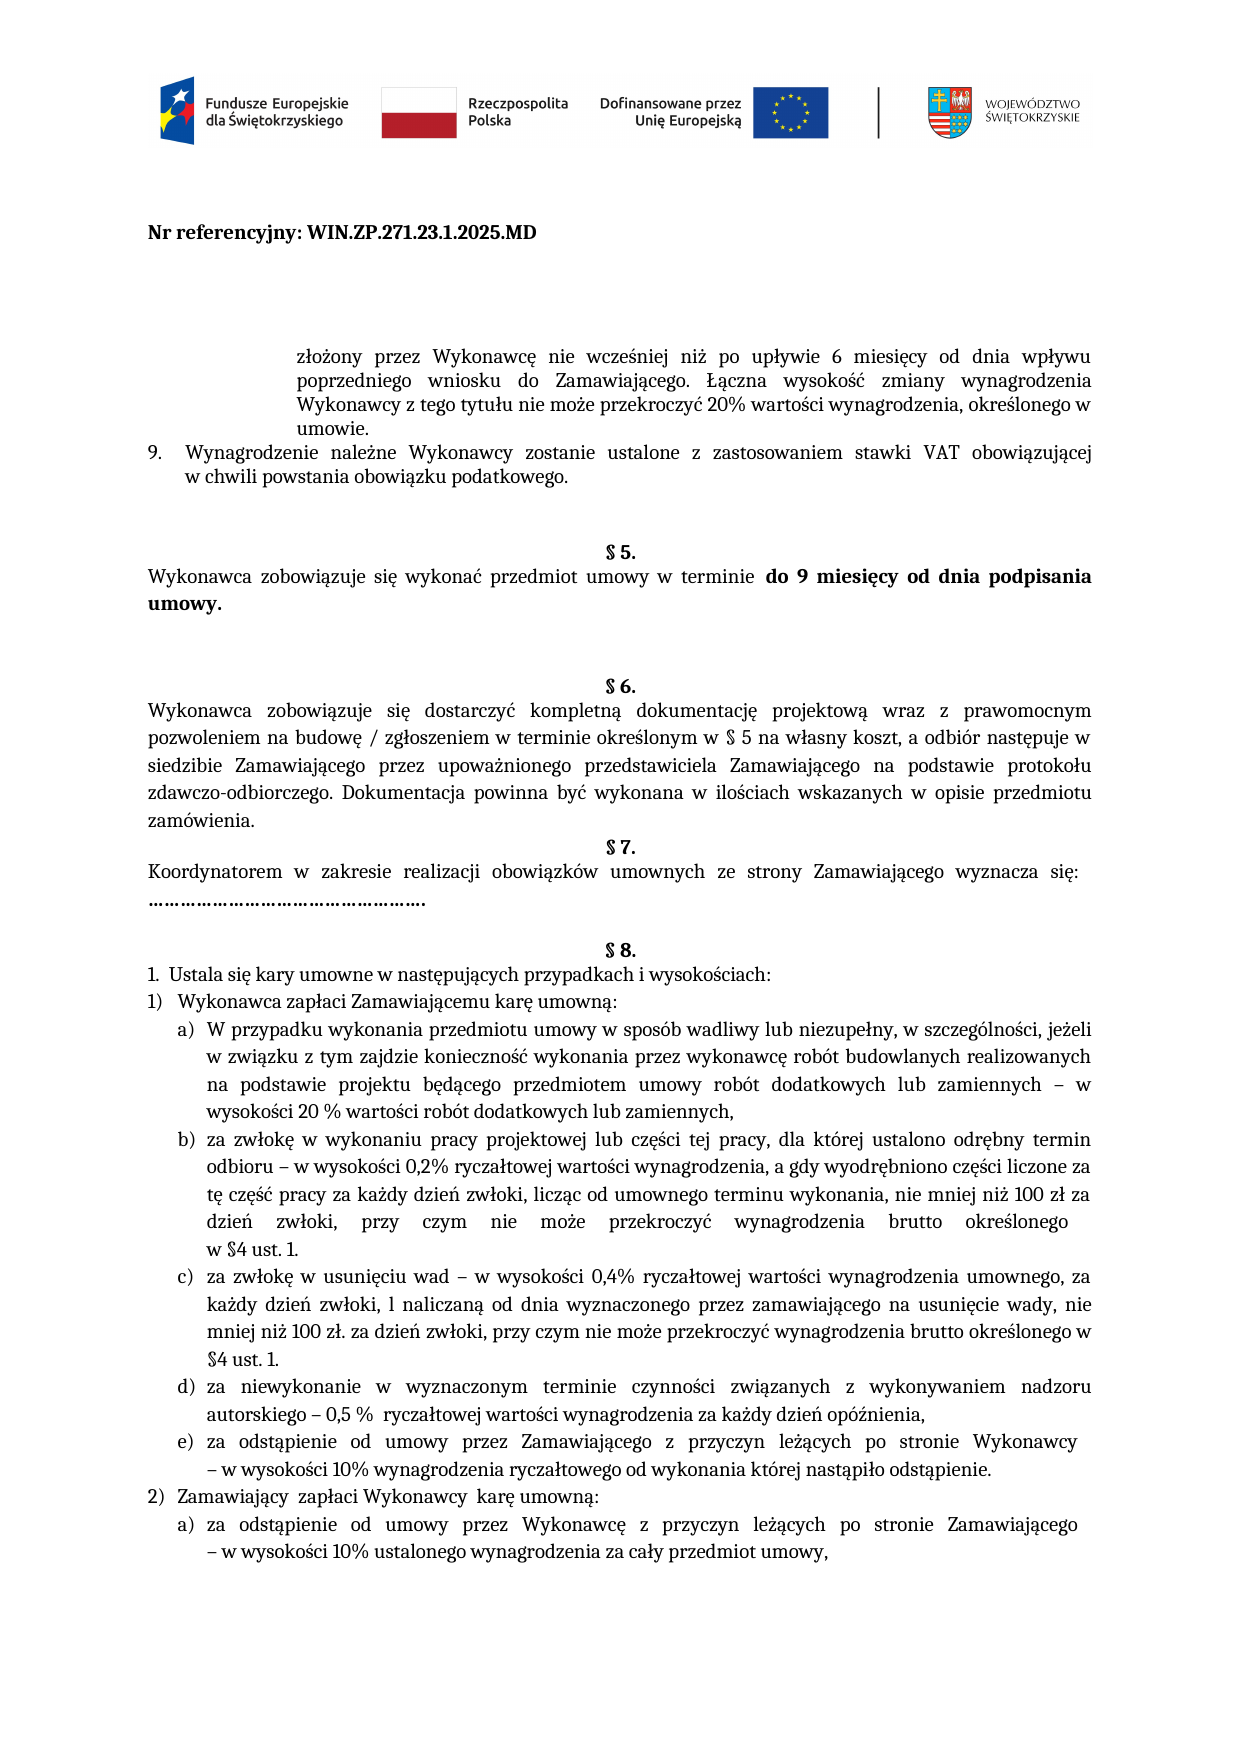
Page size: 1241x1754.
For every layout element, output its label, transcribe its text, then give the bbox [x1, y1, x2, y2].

list Wykonawca zapłaci Zamawiającemu karę umowną: [148, 990, 1093, 1014]
list za zwłokę w wykonaniu pracy projektowej lub części tej pracy, dla której ustalono odrębny termin odbioru – w wysokości 0,2% ryczałtowej wartości wynagrodzenia, a gdy wyodrębniono części liczone za tę część pracy za każdy dzień zwłoki, licząc od umownego terminu wykonania, nie mniej niż 100 zł za dzień zwłoki, przy czym nie może przekroczyć wynagrodzenia brutto określonego w §4 ust. 1. [177, 1128, 1093, 1262]
text § 7. [148, 836, 1093, 860]
list za niewykonanie w wyznaczonym terminie czynności związanych z wykonywaniem nadzoru autorskiego – 0,5 % ryczałtowej wartości wynagrodzenia za każdy dzień opóźnienia, [177, 1375, 1093, 1427]
text § 6. [148, 674, 1093, 698]
text 1. Ustala się kary umowne w następujących przypadkach i wysokościach: [148, 963, 1093, 987]
text Wykonawca zobowiązuje się dostarczyć kompletną dokumentację projektową wraz z prawomocnym pozwoleniem na budowę / zgłoszeniem w terminie określonym w § 5 na własny koszt, a odbiór następuje w siedzibie Zamawiającego przez upoważnionego przedstawiciela Zamawiającego na podstawie protokołu zdawczo-odbiorczego. Dokumentacja powinna być wykonana w ilościach wskazanych w opisie przedmiotu zamówienia. [148, 698, 1093, 832]
picture [147, 73, 1093, 148]
text Koordynatorem w zakresie realizacji obowiązków umownych ze strony Zamawiającego wyznacza się: ……………………………………………. [148, 860, 1093, 911]
text § 5. [148, 540, 1093, 564]
text § 8. [148, 939, 1093, 963]
list Wynagrodzenie należne Wykonawcy zostanie ustalone z zastosowaniem stawki VAT obowiązującej w chwili powstania obowiązku podatkowego. [148, 441, 1093, 489]
list za odstąpienie od umowy przez Zamawiającego z przyczyn leżących po stronie Wykonawcy – w wysokości 10% wynagrodzenia ryczałtowego od wykonania której nastąpiło odstąpienie. [177, 1430, 1093, 1482]
list Zamawiający zapłaci Wykonawcy karę umowną: [148, 1485, 1093, 1509]
list W przypadku wykonania przedmiotu umowy w sposób wadliwy lub niezupełny, w szczególności, jeżeli w związku z tym zajdzie konieczność wykonania przez wykonawcę robót budowlanych realizowanych na podstawie projektu będącego przedmiotem umowy robót dodatkowych lub zamiennych – w wysokości 20 % wartości robót dodatkowych lub zamiennych, [177, 1018, 1093, 1124]
text Wykonawca zobowiązuje się wykonać przedmiot umowy w terminie do 9 miesięcy od dnia podpisania umowy. [148, 564, 1093, 616]
list za zwłokę w usunięciu wad – w wysokości 0,4% ryczałtowej wartości wynagrodzenia umownego, za każdy dzień zwłoki, l naliczaną od dnia wyznaczonego przez zamawiającego na usunięcie wady, nie mniej niż 100 zł. za dzień zwłoki, przy czym nie może przekroczyć wynagrodzenia brutto określonego w §4 ust. 1. [177, 1265, 1093, 1372]
list za odstąpienie od umowy przez Wykonawcę z przyczyn leżących po stronie Zamawiającego – w wysokości 10% ustalonego wynagrodzenia za cały przedmiot umowy, [177, 1513, 1093, 1564]
